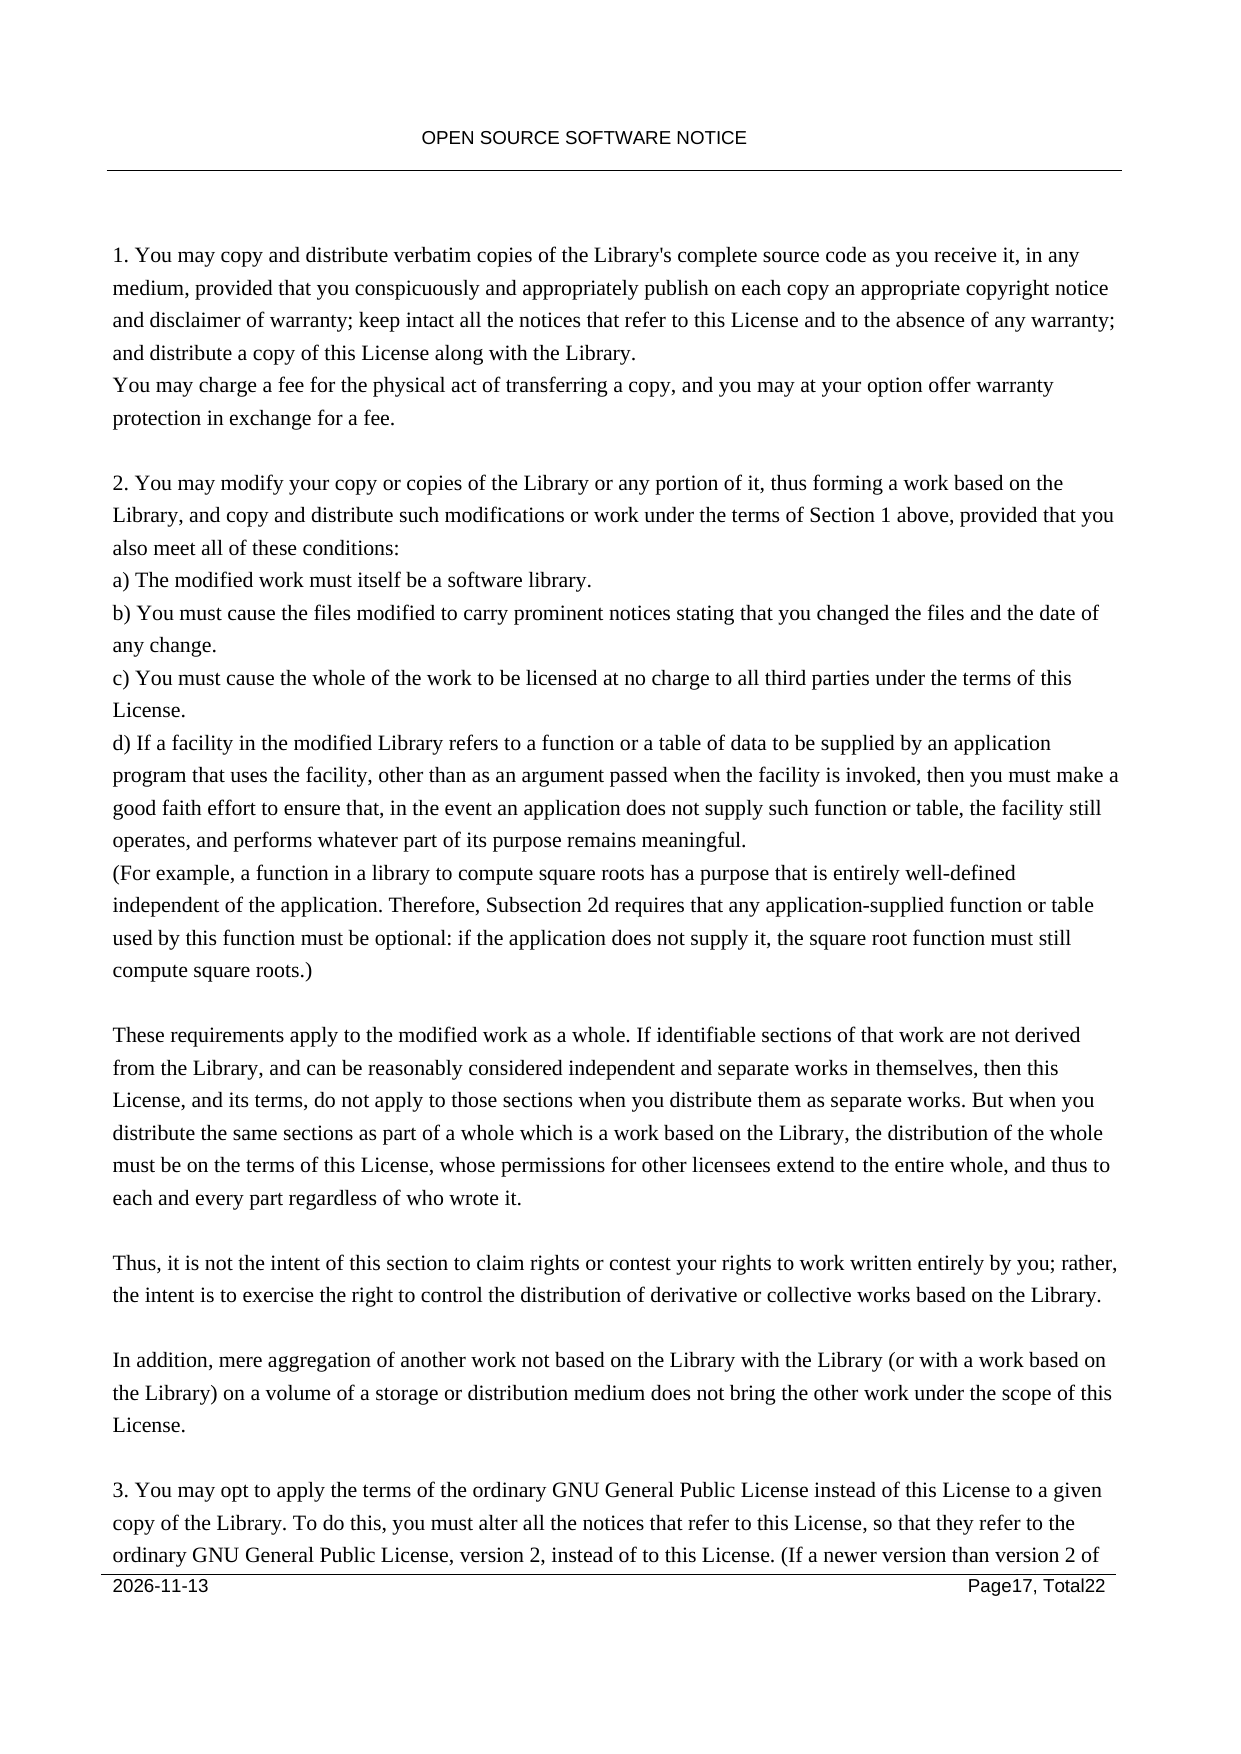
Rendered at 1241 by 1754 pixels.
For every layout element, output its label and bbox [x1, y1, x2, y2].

text [112, 206, 1128, 1571]
